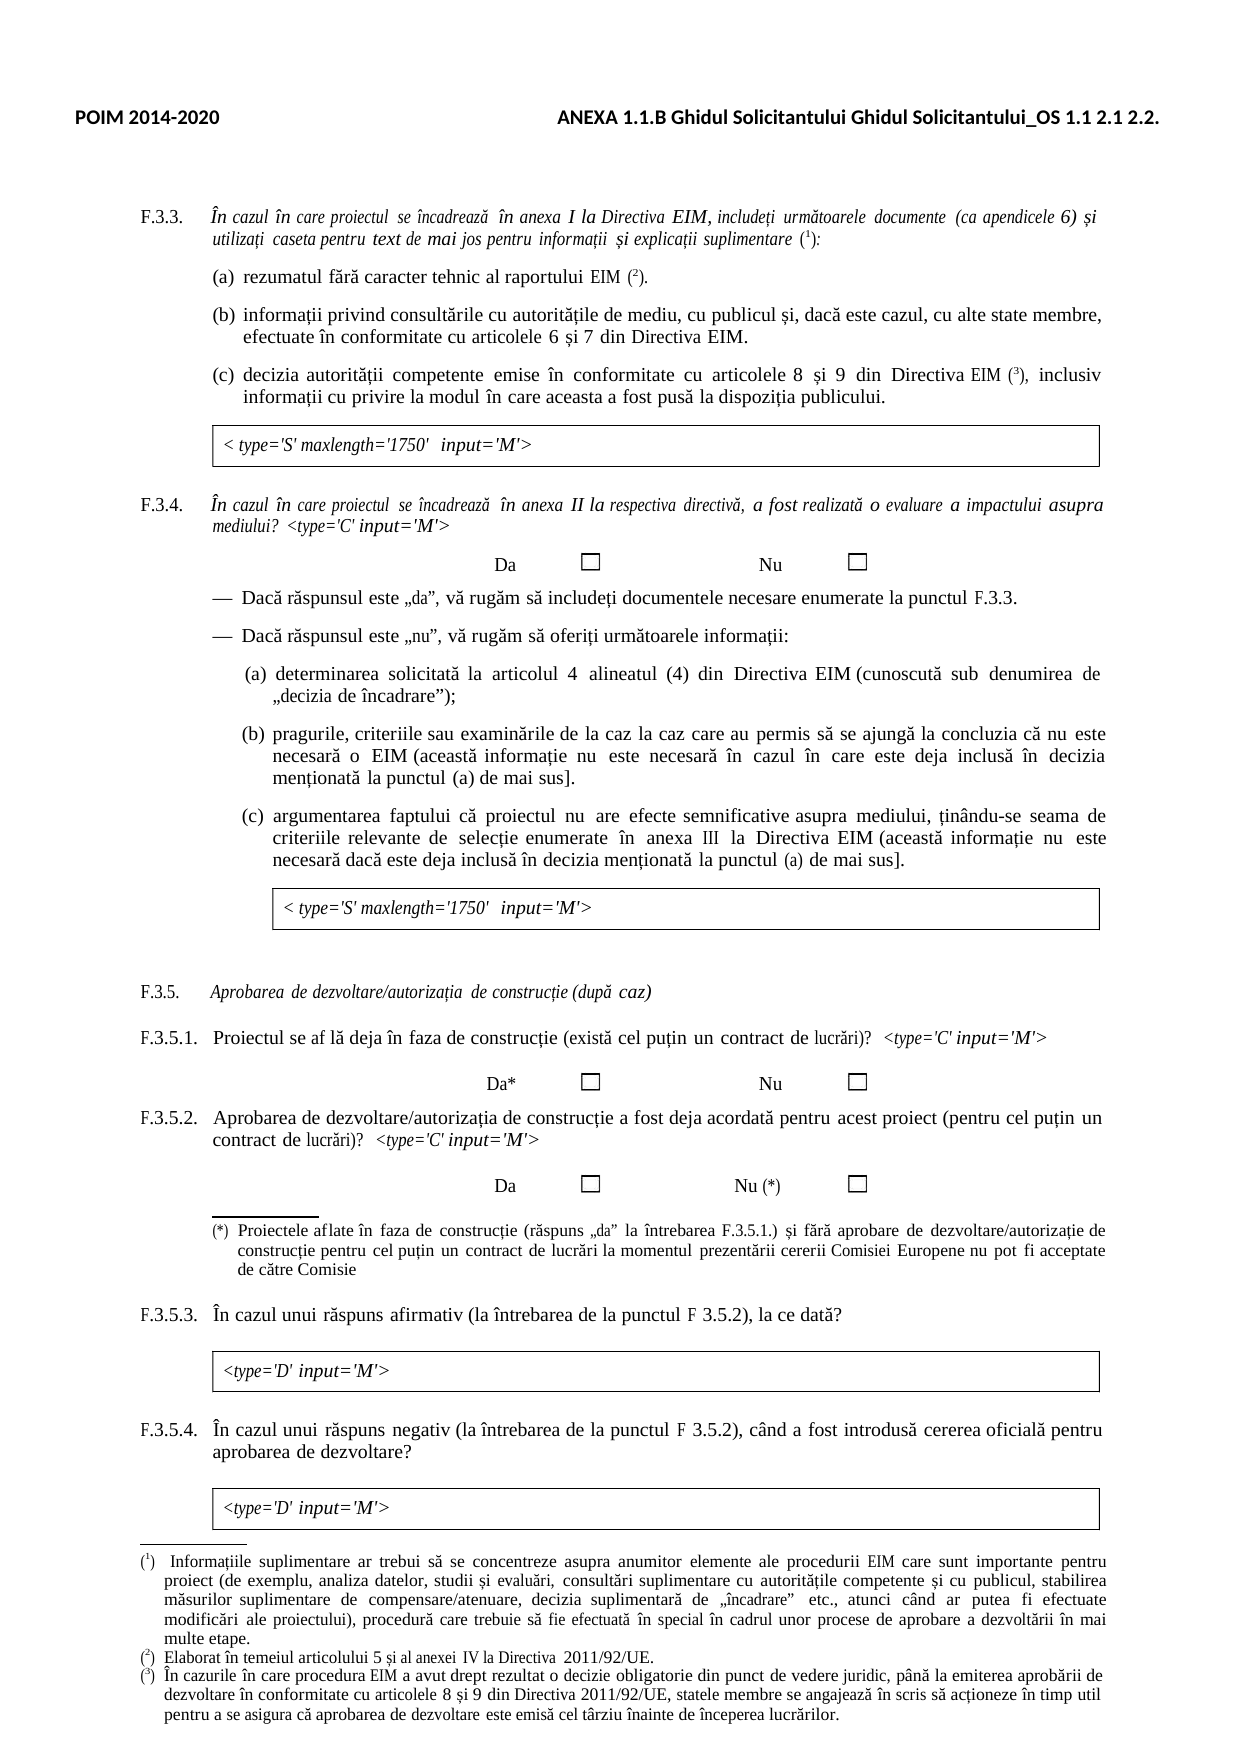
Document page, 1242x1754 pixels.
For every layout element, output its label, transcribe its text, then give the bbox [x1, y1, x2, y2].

text Da Nu (*) [488, 1174, 873, 1197]
text pentru a se asigura că aprobarea de dezvoltare este emisă cel târziu înainte de începerea lucrărilor. [164, 1704, 1169, 1724]
text (c) argumentarea faptului că proiectul nu are efecte semnificative asupra mediului, ținându-se seama de criteriile relevante de selecție enumerate în anexa III la Directiva EIM (această informație nu este necesară dacă este deja inclusă în decizia menționată la punctul (a) de mai sus]. [242, 805, 1107, 871]
text F.3.5. Aprobarea de dezvoltare/autorizația de construcție (după caz) [140, 980, 1169, 1003]
text F.3.5.2. Aprobarea de dezvoltare/autorizația de construcție a fost deja acordată pentru acest proiect (pentru cel puțin un contract de lucrări)? <type='C' input='M'> [140, 1107, 1107, 1151]
picture [580, 552, 601, 571]
text — Dacă răspunsul este „nu”, vă rugăm să oferiți următoarele informații: [212, 624, 1169, 647]
text (c) decizia autorității competente emise în conformitate cu articolele 8 și 9 din Directiva EIM (3), inclusiv informații cu privire la modul în care aceasta a fost pusă la dispoziția publicului. [212, 364, 1107, 408]
picture [580, 1072, 601, 1091]
text F.3.5.1. Proiectul se af lă deja în faza de construcție (există cel puțin un contract de lucrări)? <type='C' input='M'> [140, 1026, 1169, 1049]
text < type='S' maxlength='1750' input='M'> [282, 896, 1169, 919]
picture [580, 1174, 601, 1193]
text (2) Elaborat în temeiul articolului 5 și al anexei IV la Directiva 2011/92/UE. [140, 1648, 1169, 1667]
text (*) Proiectele aflate în faza de construcție (răspuns „da” la întrebarea F.3.5.1.) și fără aprobare de dezvoltare/autorizație de construcție pentru cel puțin un contract de lucrări la momentul prezentării cererii Comisiei Europene nu pot fi acceptate de către Comisie [212, 1221, 1106, 1279]
text (1) Informațiile suplimentare ar trebui să se concentreze asupra anumitor elemente ale procedurii EIM care sunt importante pentru proiect (de exemplu, analiza datelor, studii și evaluări, consultări suplimentare cu autoritățile competente și cu publicul, stabilirea măsurilor suplimentare de compensare/atenuare, decizia suplimentară de „încadrare” etc., atunci când ar putea fi efectuate modificări ale proiectului), procedură care trebuie să fie efectuată în special în cadrul unor procese de aprobare a dezvoltării în mai multe etape. [140, 1552, 1106, 1648]
picture [847, 1072, 868, 1091]
picture [847, 552, 868, 571]
text — Dacă răspunsul este „da”, vă rugăm să includeți documentele necesare enumerate la punctul F.3.3. [212, 586, 1169, 609]
text dezvoltare în conformitate cu articolele 8 și 9 din Directiva 2011/92/UE, statele membre se angajează în scris să acționeze în timp util [164, 1685, 1169, 1704]
text Da Nu [488, 552, 873, 575]
text F.3.3. În cazul în care proiectul se încadrează în anexa I la Directiva EIM, includeți următoarele documente (ca apendicele 6) și utilizați caseta pentru text de mai jos pentru informații și explicații suplimentare (1): [140, 206, 1107, 249]
text Da* Nu [481, 1072, 873, 1095]
text <type='D' input='M'> [222, 1359, 1169, 1381]
text (b) pragurile, criteriile sau examinările de la caz la caz care au permis să se ajungă la concluzia că nu este necesară o EIM (această informație nu este necesară în cazul în care este deja inclusă în decizia menționată la punctul (a) de mai sus]. [242, 723, 1107, 789]
picture [847, 1174, 868, 1193]
text (b) informații privind consultările cu autoritățile de mediu, cu publicul și, dacă este cazul, cu alte state membre, efectuate în conformitate cu articolele 6 și 7 din Directiva EIM. [212, 303, 1107, 348]
text (a) rezumatul fără caracter tehnic al raportului EIM (2). [212, 265, 1169, 287]
text „decizia de încadrare”); [272, 685, 1169, 707]
text F.3.4. În cazul în care proiectul se încadrează în anexa II la respectiva directivă, a fost realizată o evaluare a impactului asupra mediului? <type='C' input='M'> [140, 493, 1107, 537]
text <type='D' input='M'> [222, 1496, 1169, 1519]
text F.3.5.3. În cazul unui răspuns afirmativ (la întrebarea de la punctul F 3.5.2), la ce dată? [140, 1302, 1169, 1325]
text < type='S' maxlength='1750' input='M'> [222, 433, 1169, 456]
text (a) determinarea solicitată la articolul 4 alineatul (4) din Directiva EIM (cunoscută sub denumirea de [238, 662, 1107, 685]
text F.3.5.4. În cazul unui răspuns negativ (la întrebarea de la punctul F 3.5.2), când a fost introdusă cererea oficială pentru aprobarea de dezvoltare? [140, 1419, 1107, 1463]
text (3) În cazurile în care procedura EIM a avut drept rezultat o decizie obligatorie din punct de vedere juridic, până la emiterea aprobării de [140, 1667, 1169, 1685]
